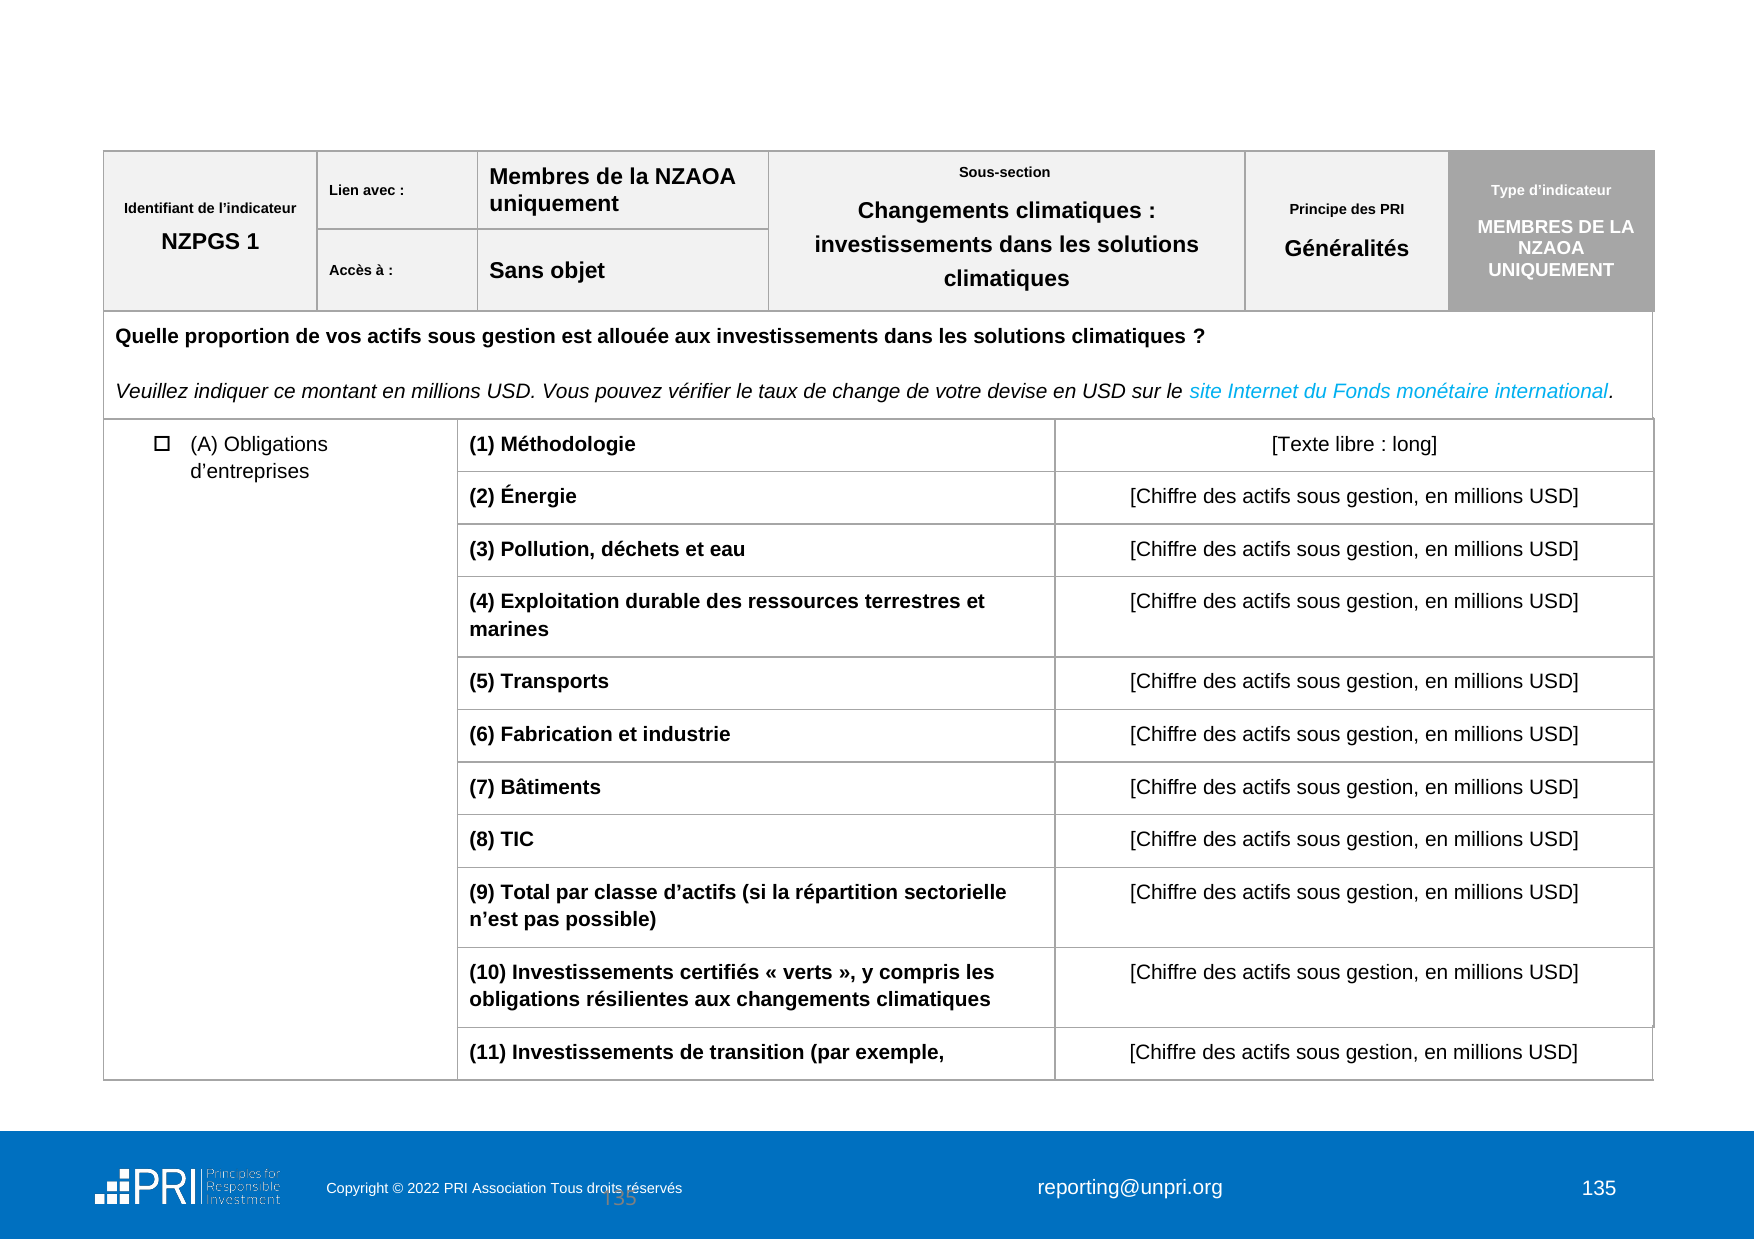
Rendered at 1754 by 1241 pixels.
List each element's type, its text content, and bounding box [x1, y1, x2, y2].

table_cell (8) TIC [458, 815, 1054, 866]
table_cell (7) Bâtiments [458, 763, 1054, 814]
table_header Type d’indicateur MEMBRES DE LA NZAOA UNIQUEMENT [1449, 152, 1653, 310]
table_cell Accès à : [318, 230, 477, 310]
table_header Sous-section Changements climatiques : investissements dans les solutions climatiques [769, 152, 1244, 310]
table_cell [1056, 1028, 1652, 1079]
table_cell [Chiffre des actifs sous gestion, en millions USD] [1056, 763, 1653, 814]
table_cell (3) Pollution, déchets et eau [458, 525, 1054, 576]
table_cell (4) Exploitation durable des ressources terrestres et marines [458, 577, 1054, 656]
table_header Lien avec : [318, 152, 477, 228]
table_cell Sans objet [478, 230, 768, 310]
table_cell Quelle proportion de vos actifs sous gestion est allouée aux investissements dans les solutions climatiques ? Veuillez indiquer ce montant en millions USD. Vous pouvez vérifier le taux de change de votre devise en USD sur le site Internet du Fonds monétaire international. [104, 312, 1652, 418]
table_cell (10) Investissements certifiés « verts », y compris les obligations résilientes aux changements climatiques [458, 948, 1054, 1027]
table_cell [Chiffre des actifs sous gestion, en millions USD] [1056, 815, 1653, 866]
table_cell (2) Énergie [458, 472, 1054, 523]
table_cell [Chiffre des actifs sous gestion, en millions USD] [1056, 710, 1653, 761]
table_cell (6) Fabrication et industrie [458, 710, 1054, 761]
table_header Identifiant de l’indicateur NZPGS 1 [104, 152, 316, 310]
table_cell [Texte libre : long] [1056, 420, 1653, 471]
table_cell (1) Méthodologie [458, 420, 1054, 471]
table_header Membres de la NZAOA uniquement [478, 152, 768, 228]
table_cell (A) Obligations d’entreprises [104, 420, 457, 1079]
table_cell (9) Total par classe d’actifs (si la répartition sectorielle n’est pas possible) [458, 868, 1054, 946]
table_cell [Chiffre des actifs sous gestion, en millions USD] [1056, 658, 1653, 708]
table_header Principe des PRI Généralités [1246, 152, 1448, 310]
table_cell (5) Transports [458, 658, 1054, 708]
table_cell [458, 1028, 1054, 1079]
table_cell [1056, 948, 1653, 1027]
table_cell [Chiffre des actifs sous gestion, en millions USD] [1056, 577, 1653, 656]
table_cell [Chiffre des actifs sous gestion, en millions USD] [1056, 525, 1653, 576]
picture [92, 1166, 282, 1207]
table_cell [Chiffre des actifs sous gestion, en millions USD] [1056, 868, 1653, 946]
table_cell [Chiffre des actifs sous gestion, en millions USD] [1056, 472, 1653, 523]
